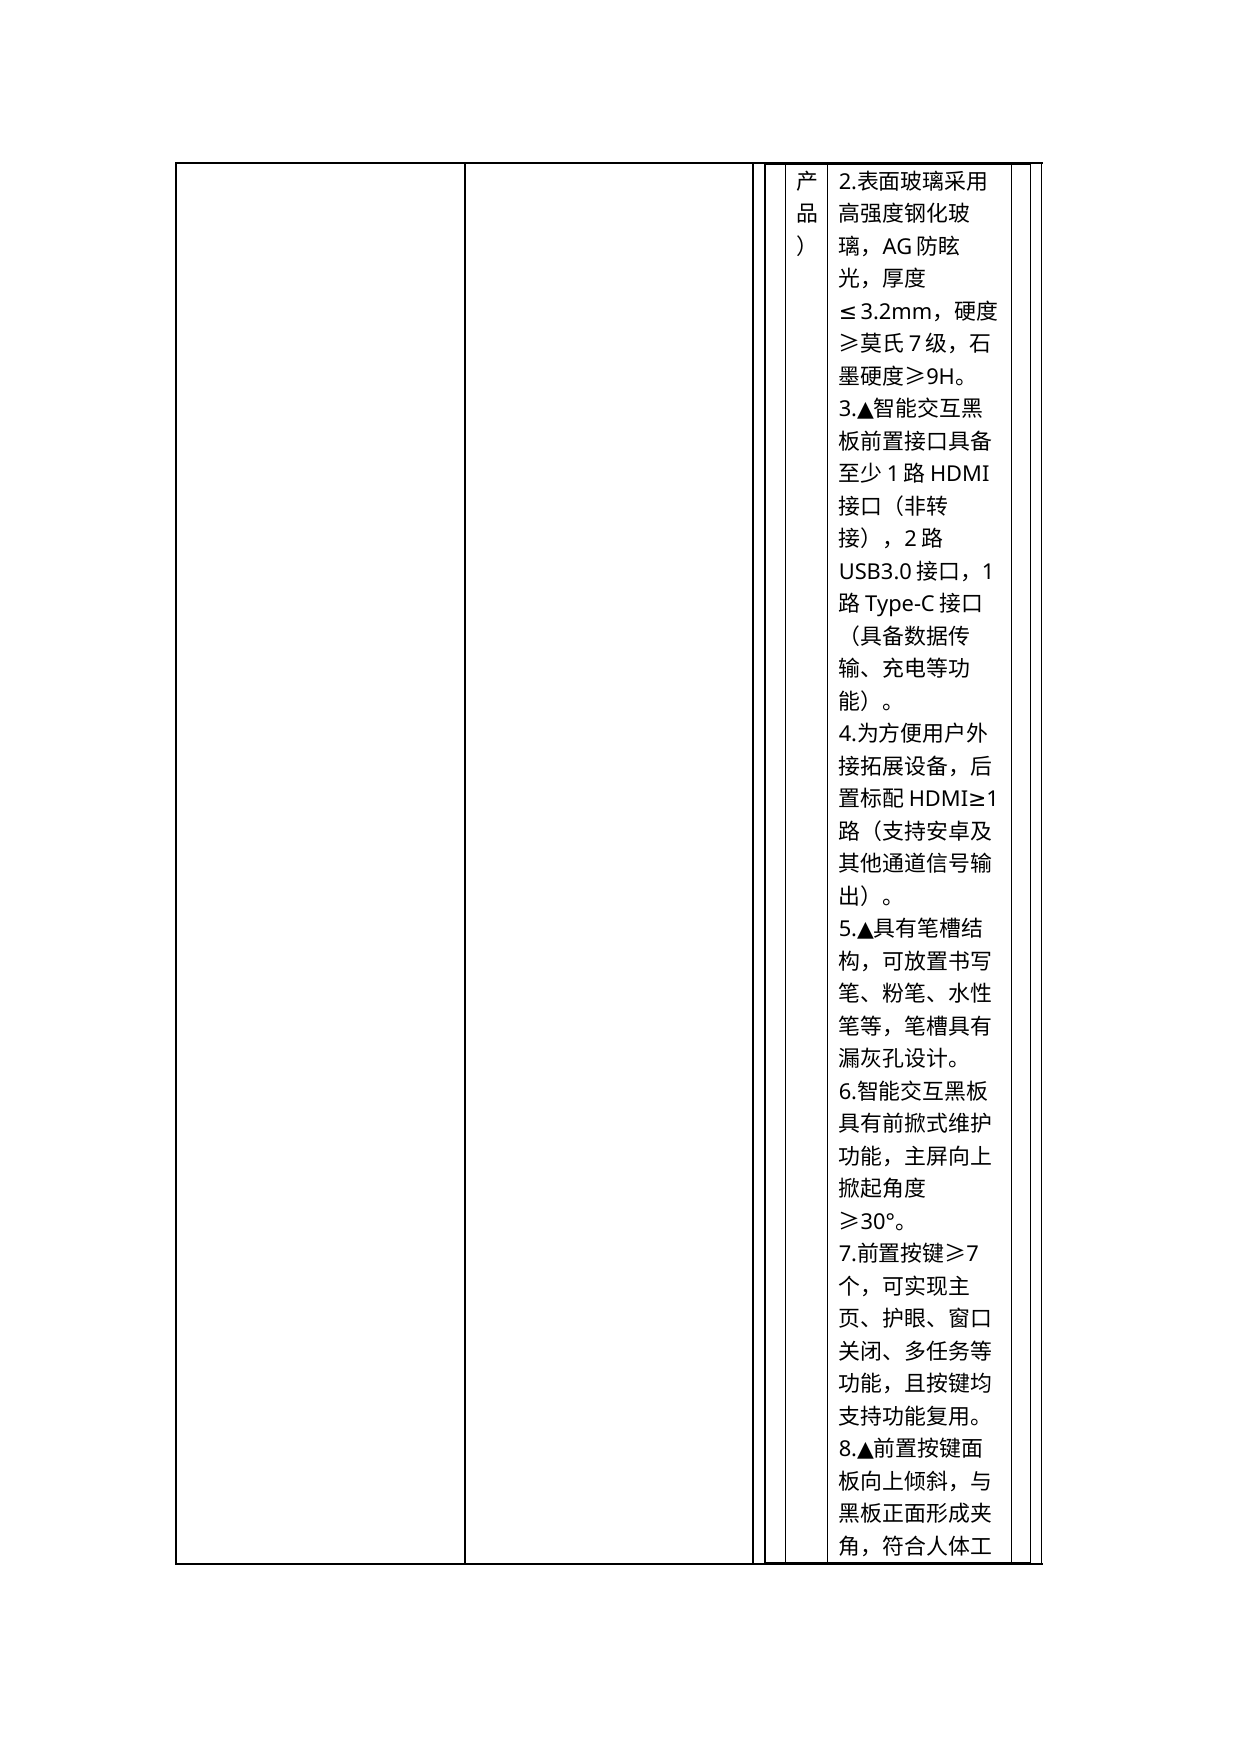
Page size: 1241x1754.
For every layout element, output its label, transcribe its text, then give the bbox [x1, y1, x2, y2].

table_cell [786, 165, 827, 1562]
table_cell [754, 164, 764, 1563]
table_cell [1012, 165, 1030, 1562]
table_cell [828, 165, 1011, 1562]
table_cell ▲ [466, 164, 752, 1563]
table_cell [766, 165, 785, 1562]
table_cell 1 [177, 164, 464, 1563]
table_cell [1031, 164, 1041, 1563]
